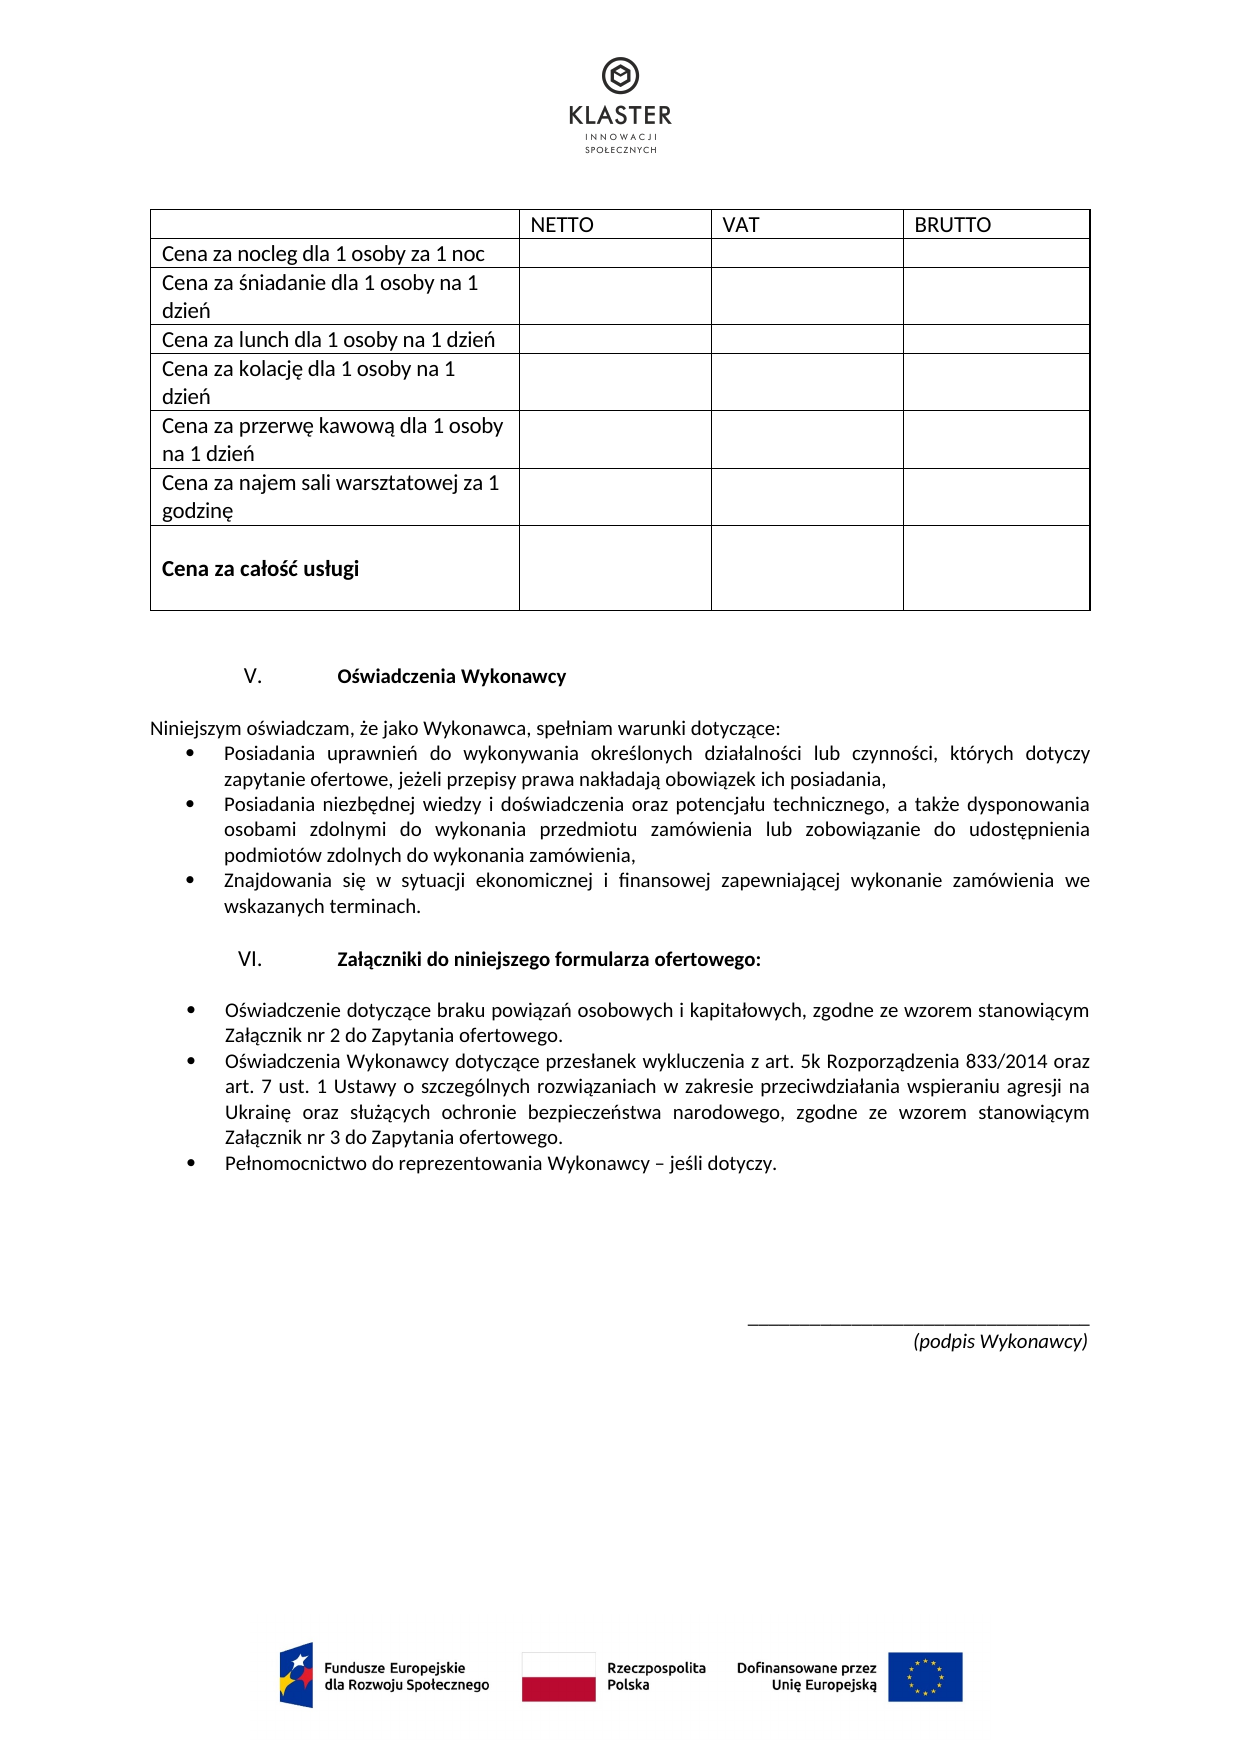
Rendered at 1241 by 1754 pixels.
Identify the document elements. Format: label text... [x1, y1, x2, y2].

table_cell [712, 526, 903, 610]
table_cell [904, 526, 1089, 610]
list Pełnomocnictwo do reprezentowania Wykonawcy – jeśli dotyczy. [187, 1150, 1090, 1175]
table_cell [712, 239, 903, 267]
list Załączniki do niniejszego formularza ofertowego: [262, 944, 1090, 972]
table_cell Cena za śniadanie dla 1 osoby na 1 dzień [151, 268, 519, 324]
table_cell [520, 239, 711, 267]
table_cell [904, 325, 1089, 353]
table_cell Cena za nocleg dla 1 osoby za 1 noc [151, 239, 519, 267]
table_header VAT [712, 210, 903, 238]
text _________________________________ (podpis Wykonawcy) [150, 1303, 1090, 1354]
table_cell [520, 469, 711, 524]
table_cell [712, 268, 903, 324]
list Oświadczenia Wykonawcy dotyczące przesłanek wykluczenia z art. 5k Rozporządzenia 833/2014 oraz art. 7 ust. 1 Ustawy o szczególnych rozwiązaniach w zakresie przeciwdziałania wspieraniu agresji na Ukrainę oraz służących ochronie bezpieczeństwa narodowego, zgodne ze wzorem stanowiącym Załącznik nr 3 do Zapytania ofertowego. [187, 1048, 1090, 1150]
table_cell [712, 354, 903, 410]
table_cell Cena za przerwę kawową dla 1 osoby na 1 dzień [151, 411, 519, 467]
table_cell Cena za lunch dla 1 osoby na 1 dzień [151, 325, 519, 353]
picture [535, 20, 706, 191]
table_cell Cena za kolację dla 1 osoby na 1 dzień [151, 354, 519, 410]
table_cell [904, 268, 1089, 324]
text Niniejszym oświadczam, że jako Wykonawca, spełniam warunki dotyczące: [150, 715, 1090, 740]
list Oświadczenia Wykonawcy [262, 662, 1090, 689]
list Znajdowania się w sytuacji ekonomicznej i finansowej zapewniającej wykonanie zamówienia we wskazanych terminach. [186, 867, 1090, 918]
table_cell [904, 239, 1089, 267]
table_cell [520, 325, 711, 353]
list Posiadania niezbędnej wiedzy i doświadczenia oraz potencjału technicznego, a także dysponowania osobami zdolnymi do wykonania przedmiotu zamówienia lub zobowiązanie do udostępnienia podmiotów zdolnych do wykonania zamówienia, [186, 791, 1090, 867]
table_header [151, 210, 519, 238]
list Posiadania uprawnień do wykonywania określonych działalności lub czynności, których dotyczy zapytanie ofertowe, jeżeli przepisy prawa nakładają obowiązek ich posiadania, [186, 740, 1090, 791]
table_cell [712, 469, 903, 524]
table_header NETTO [520, 210, 711, 238]
table_cell [520, 268, 711, 324]
table_cell [904, 411, 1089, 467]
table_cell [712, 325, 903, 353]
table_cell [904, 354, 1089, 410]
picture [249, 1614, 991, 1740]
table_cell [520, 411, 711, 467]
table_header BRUTTO [904, 210, 1089, 238]
table_cell [520, 354, 711, 410]
list Oświadczenie dotyczące braku powiązań osobowych i kapitałowych, zgodne ze wzorem stanowiącym Załącznik nr 2 do Zapytania ofertowego. [187, 997, 1090, 1048]
table_cell [712, 411, 903, 467]
table_cell [520, 526, 711, 610]
table_cell Cena za najem sali warsztatowej za 1 godzinę [151, 469, 519, 524]
table_cell Cena za całość usługi [151, 526, 519, 610]
table_cell [904, 469, 1089, 524]
